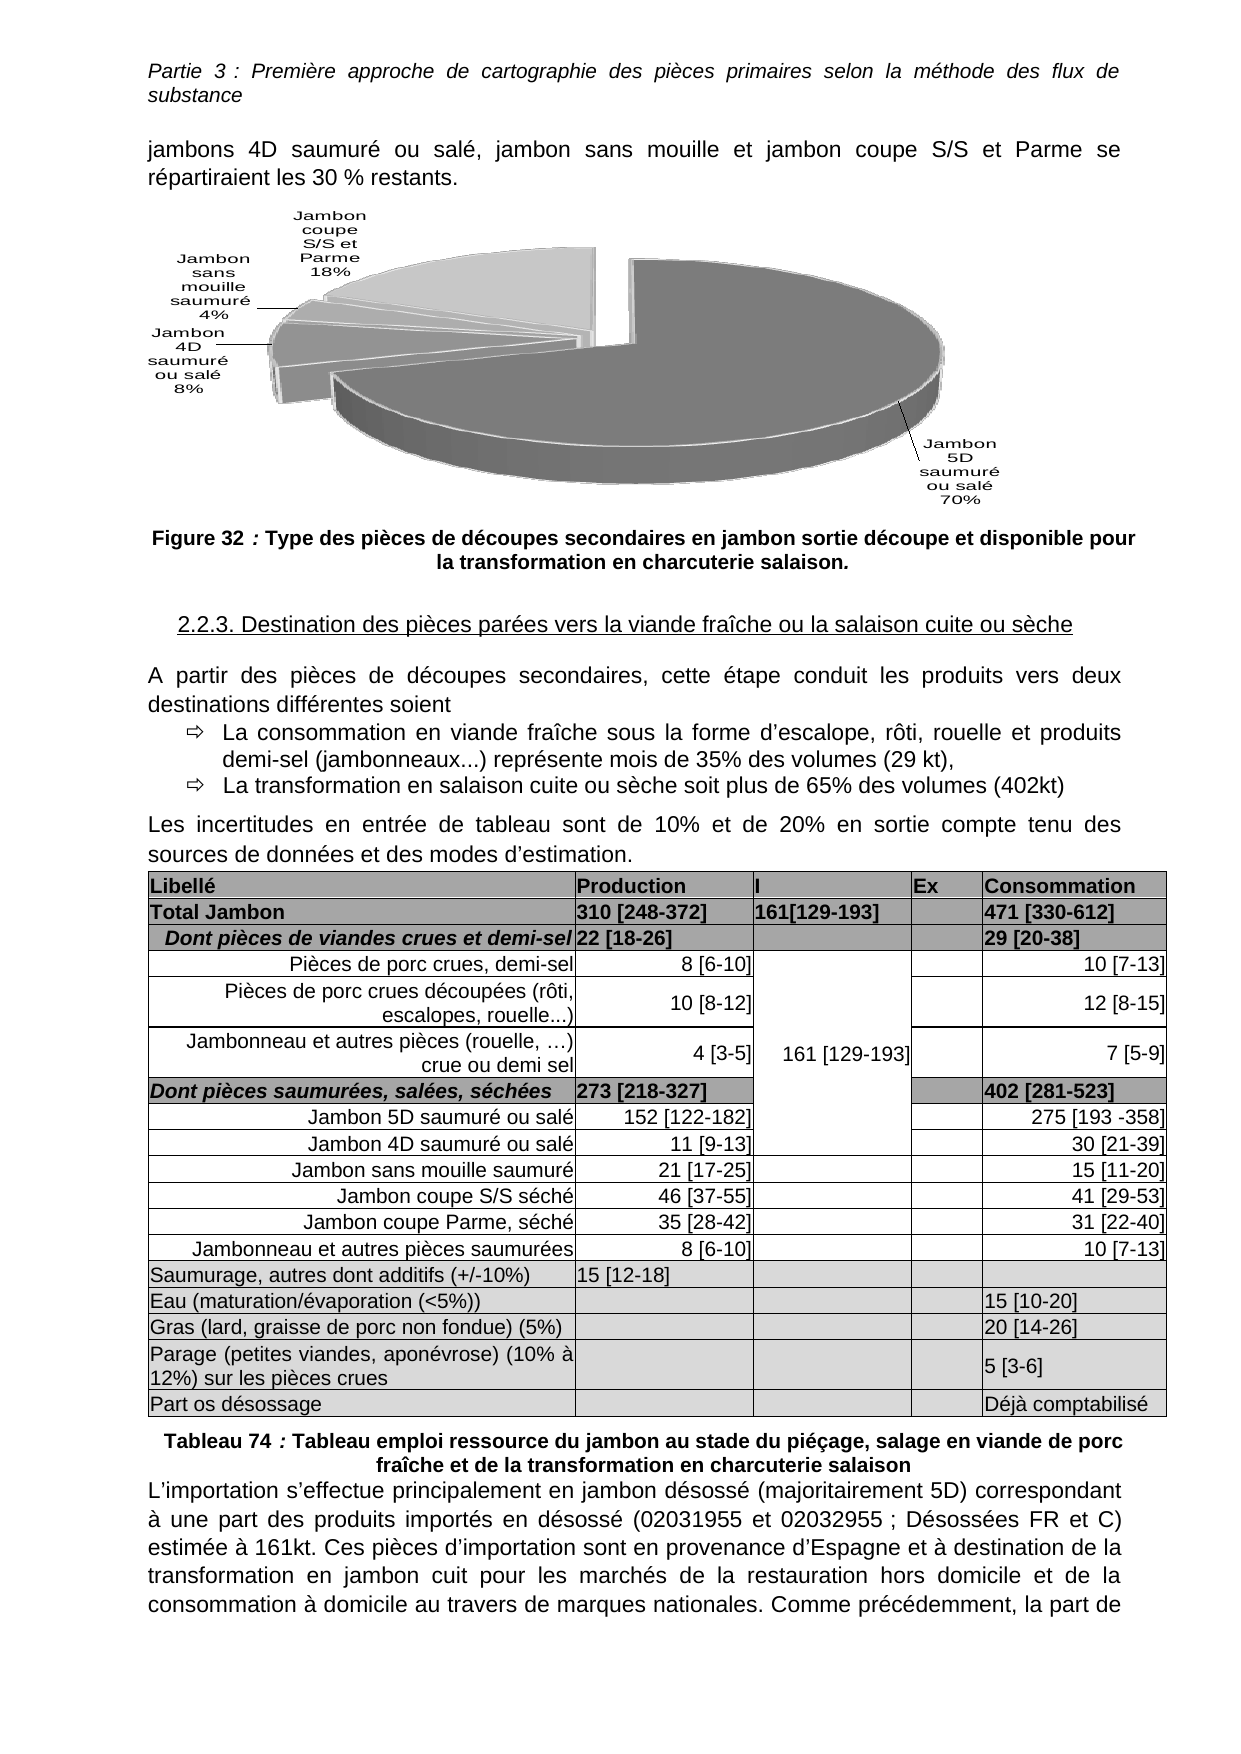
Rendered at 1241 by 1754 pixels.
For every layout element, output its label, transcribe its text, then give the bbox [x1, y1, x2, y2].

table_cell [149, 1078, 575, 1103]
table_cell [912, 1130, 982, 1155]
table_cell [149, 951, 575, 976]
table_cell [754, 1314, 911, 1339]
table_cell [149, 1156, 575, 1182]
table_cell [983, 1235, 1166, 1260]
text Les incertitudes en entrée de tableau sont de 10% et de 20% en sortie compte tenu des sources de données et des modes d’estimation. [148, 811, 1122, 867]
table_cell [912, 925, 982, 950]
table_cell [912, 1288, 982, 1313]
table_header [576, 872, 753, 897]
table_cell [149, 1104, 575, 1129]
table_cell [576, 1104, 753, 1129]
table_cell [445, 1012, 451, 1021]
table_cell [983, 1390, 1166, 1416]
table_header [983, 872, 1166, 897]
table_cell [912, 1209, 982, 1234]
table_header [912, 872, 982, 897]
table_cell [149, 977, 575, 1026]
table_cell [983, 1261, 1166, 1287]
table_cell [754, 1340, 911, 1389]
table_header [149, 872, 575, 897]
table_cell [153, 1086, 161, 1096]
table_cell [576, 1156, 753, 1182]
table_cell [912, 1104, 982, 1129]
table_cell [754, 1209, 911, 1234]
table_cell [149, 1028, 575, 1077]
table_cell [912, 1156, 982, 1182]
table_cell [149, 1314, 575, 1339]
subtitle 2.2.3. Destination des pièces parées vers la viande fraîche ou la salaison cuite ou sèche [177, 611, 1122, 637]
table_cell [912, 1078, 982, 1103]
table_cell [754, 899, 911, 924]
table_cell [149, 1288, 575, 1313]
list La transformation en salaison cuite ou sèche soit plus de 65% des volumes (402kt) [185, 772, 1122, 798]
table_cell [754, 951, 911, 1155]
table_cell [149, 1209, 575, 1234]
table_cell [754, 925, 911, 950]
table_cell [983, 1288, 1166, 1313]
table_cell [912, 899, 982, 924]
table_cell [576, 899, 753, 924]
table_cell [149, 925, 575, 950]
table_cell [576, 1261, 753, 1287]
text Figure 32 : Type des pièces de découpes secondaires en jambon sortie découpe et disponible pour la transformation en charcuterie salaison. [148, 526, 1140, 573]
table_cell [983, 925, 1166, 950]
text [148, 1477, 1122, 1617]
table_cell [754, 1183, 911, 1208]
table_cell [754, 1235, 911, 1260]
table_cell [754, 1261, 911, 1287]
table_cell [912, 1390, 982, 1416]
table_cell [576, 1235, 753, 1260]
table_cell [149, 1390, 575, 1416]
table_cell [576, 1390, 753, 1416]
text A partir des pièces de découpes secondaires, cette étape conduit les produits vers deux destinations différentes soient [148, 662, 1122, 717]
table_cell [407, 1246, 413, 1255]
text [148, 136, 1122, 191]
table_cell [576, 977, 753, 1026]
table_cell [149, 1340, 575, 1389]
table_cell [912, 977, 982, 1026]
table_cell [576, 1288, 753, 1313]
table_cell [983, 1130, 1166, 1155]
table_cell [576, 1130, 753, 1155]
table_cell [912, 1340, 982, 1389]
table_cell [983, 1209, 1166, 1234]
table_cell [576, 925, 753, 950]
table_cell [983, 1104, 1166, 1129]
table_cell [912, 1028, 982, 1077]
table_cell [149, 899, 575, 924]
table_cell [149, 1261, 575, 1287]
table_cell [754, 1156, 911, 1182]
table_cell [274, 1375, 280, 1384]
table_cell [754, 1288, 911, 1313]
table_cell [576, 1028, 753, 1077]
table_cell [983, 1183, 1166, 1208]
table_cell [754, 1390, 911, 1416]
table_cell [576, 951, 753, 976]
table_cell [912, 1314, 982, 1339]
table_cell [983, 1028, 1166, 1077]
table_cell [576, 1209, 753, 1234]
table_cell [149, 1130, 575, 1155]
text Tableau 75 : Tableau emploi ressource du jambon au stade du piéçage, salage en viande de porc fraîche et de la transformation en charcuterie salaison [148, 1429, 1140, 1477]
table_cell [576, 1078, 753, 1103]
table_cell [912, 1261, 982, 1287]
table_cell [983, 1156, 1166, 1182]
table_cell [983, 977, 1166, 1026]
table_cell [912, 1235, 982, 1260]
list La consommation en viande fraîche sous la forme d’escalope, rôti, rouelle et produits demi-sel (jambonneaux...) représente mois de 35% des volumes (29 kt), [185, 719, 1122, 772]
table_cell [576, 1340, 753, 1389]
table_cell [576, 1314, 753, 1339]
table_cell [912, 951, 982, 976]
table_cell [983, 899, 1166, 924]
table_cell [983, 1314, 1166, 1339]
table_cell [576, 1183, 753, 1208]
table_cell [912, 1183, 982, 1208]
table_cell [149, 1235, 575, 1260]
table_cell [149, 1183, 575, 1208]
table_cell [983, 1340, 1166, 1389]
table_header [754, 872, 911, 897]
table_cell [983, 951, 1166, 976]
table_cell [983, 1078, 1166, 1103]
